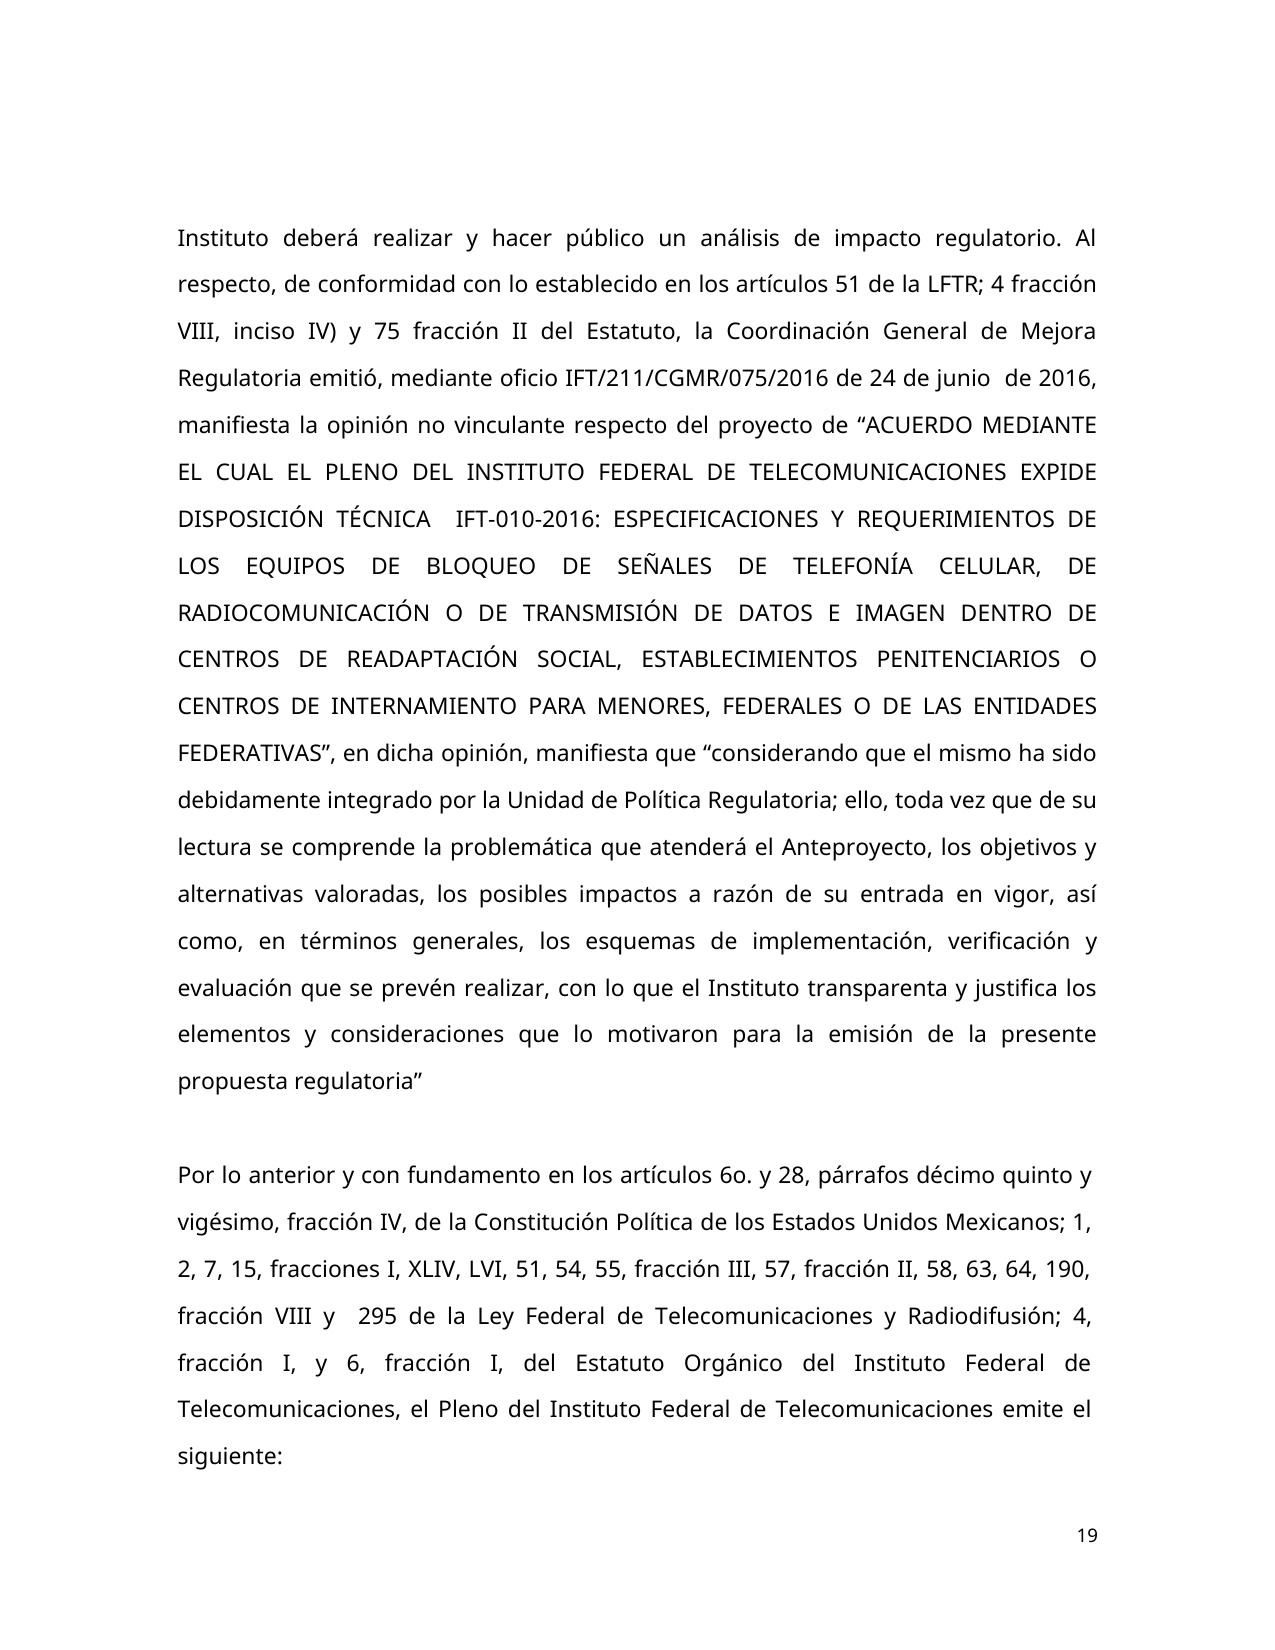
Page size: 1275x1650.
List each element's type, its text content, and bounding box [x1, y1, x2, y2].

text Por lo anterior y con fundamento en los artículos 6o. y 28, párrafos décimo quinto y vigésimo, fracción IV, de la Constitución Política de los Estados Unidos Mexicanos; 1, 2, 7, 15, fracciones I, XLIV, LVI, 51, 54, 55, fracción III, 57, fracción II, 58, 63, 64, 190, fracción VIII y 295 de la Ley Federal de Telecomunicaciones y Radiodifusión; 4, fracción I, y 6, fracción I, del Estatuto Orgánico del Instituto Federal de Telecomunicaciones, el Pleno del Instituto Federal de Telecomunicaciones emite el siguiente: [177, 1159, 1093, 1472]
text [177, 222, 1098, 1097]
